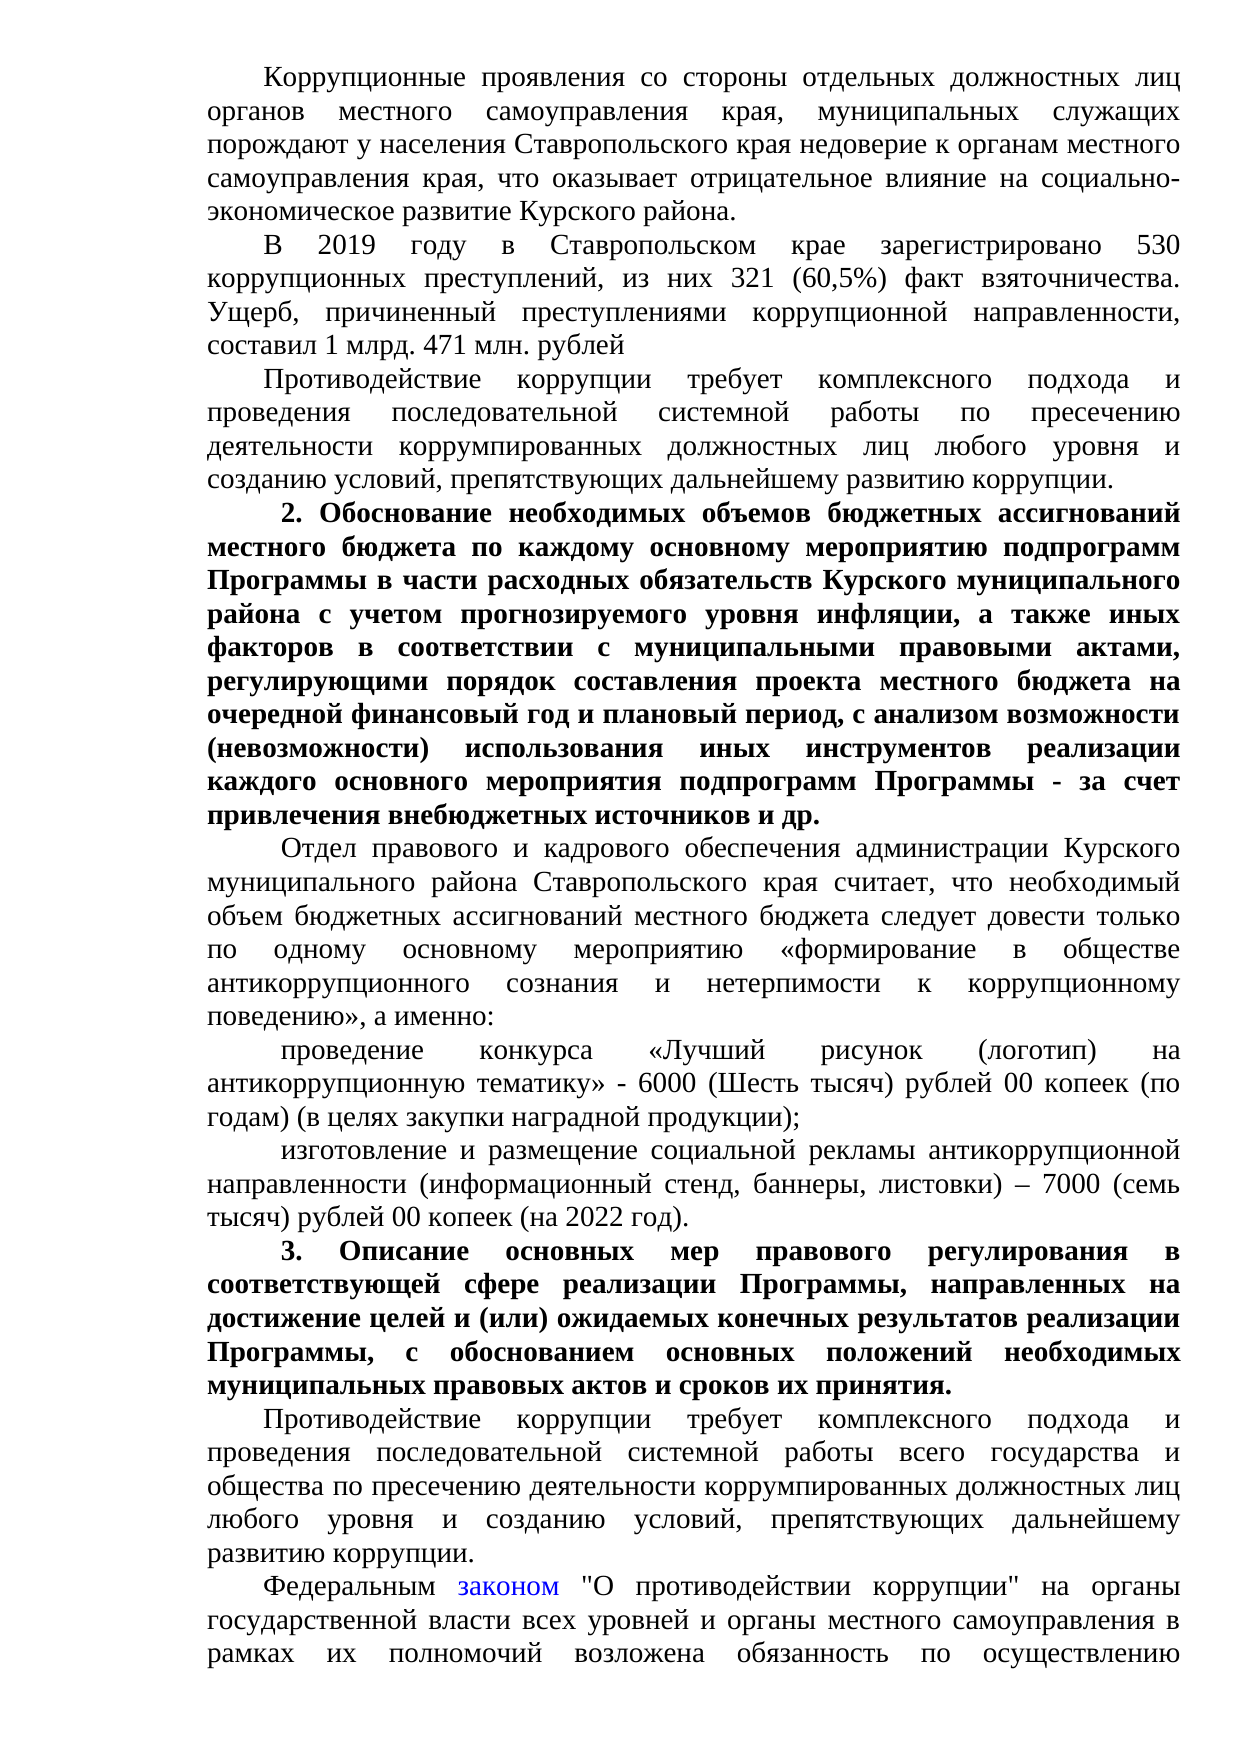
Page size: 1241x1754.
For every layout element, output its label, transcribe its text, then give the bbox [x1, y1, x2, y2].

text изготовление и размещение социальной рекламы антикоррупционной направленности (информационный стенд, баннеры, листовки) – 7000 (семь тысяч) рублей 00 копеек (на 2022 год). [207, 1132, 1181, 1233]
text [207, 1568, 1181, 1669]
text Противодействие коррупции требует комплексного подхода и проведения последовательной системной работы по пресечению деятельности коррумпированных должностных лиц любого уровня и созданию условий, препятствующих дальнейшему развитию коррупции. [207, 361, 1181, 495]
text В 2019 году в Ставропольском крае зарегистрировано 530 коррупционных преступлений, из них 321 (60,5%) факт взяточничества. Ущерб, причиненный преступлениями коррупционной направленности, составил 1 млрд. 471 млн. рублей [207, 227, 1181, 361]
text Коррупционные проявления со стороны отдельных должностных лиц органов местного самоуправления края, муниципальных служащих порождают у населения Ставропольского края недоверие к органам местного самоуправления края, что оказывает отрицательное влияние на социально-экономическое развитие Курского района. [207, 59, 1181, 227]
text 2. Обоснование необходимых объемов бюджетных ассигнований местного бюджета по каждому основному мероприятию подпрограмм Программы в части расходных обязательств Курского муниципального района с учетом прогнозируемого уровня инфляции, а также иных факторов в соответствии с муниципальными правовыми актами, регулирующими порядок составления проекта местного бюджета на очередной финансовый год и плановый период, с анализом возможности (невозможности) использования иных инструментов реализации каждого основного мероприятия подпрограмм Программы - за счет привлечения внебюджетных источников и др. [207, 495, 1181, 831]
text Отдел правового и кадрового обеспечения администрации Курского муниципального района Ставропольского края считает, что необходимый объем бюджетных ассигнований местного бюджета следует довести только по одному основному мероприятию «формирование в обществе антикоррупционного сознания и нетерпимости к коррупционному поведению», а именно: [207, 831, 1181, 1032]
text проведение конкурса «Лучший рисунок (логотип) на антикоррупционную тематику» - 6000 (Шесть тысяч) рублей 00 копеек (по годам) (в целях закупки наградной продукции); [207, 1032, 1181, 1132]
text Противодействие коррупции требует комплексного подхода и проведения последовательной системной работы всего государства и общества по пресечению деятельности коррумпированных должностных лиц любого уровня и созданию условий, препятствующих дальнейшему развитию коррупции. [207, 1401, 1181, 1568]
text 3. Описание основных мер правового регулирования в соответствующей сфере реализации Программы, направленных на достижение целей и (или) ожидаемых конечных результатов реализации Программы, с обоснованием основных положений необходимых муниципальных правовых актов и сроков их принятия. [207, 1233, 1181, 1401]
